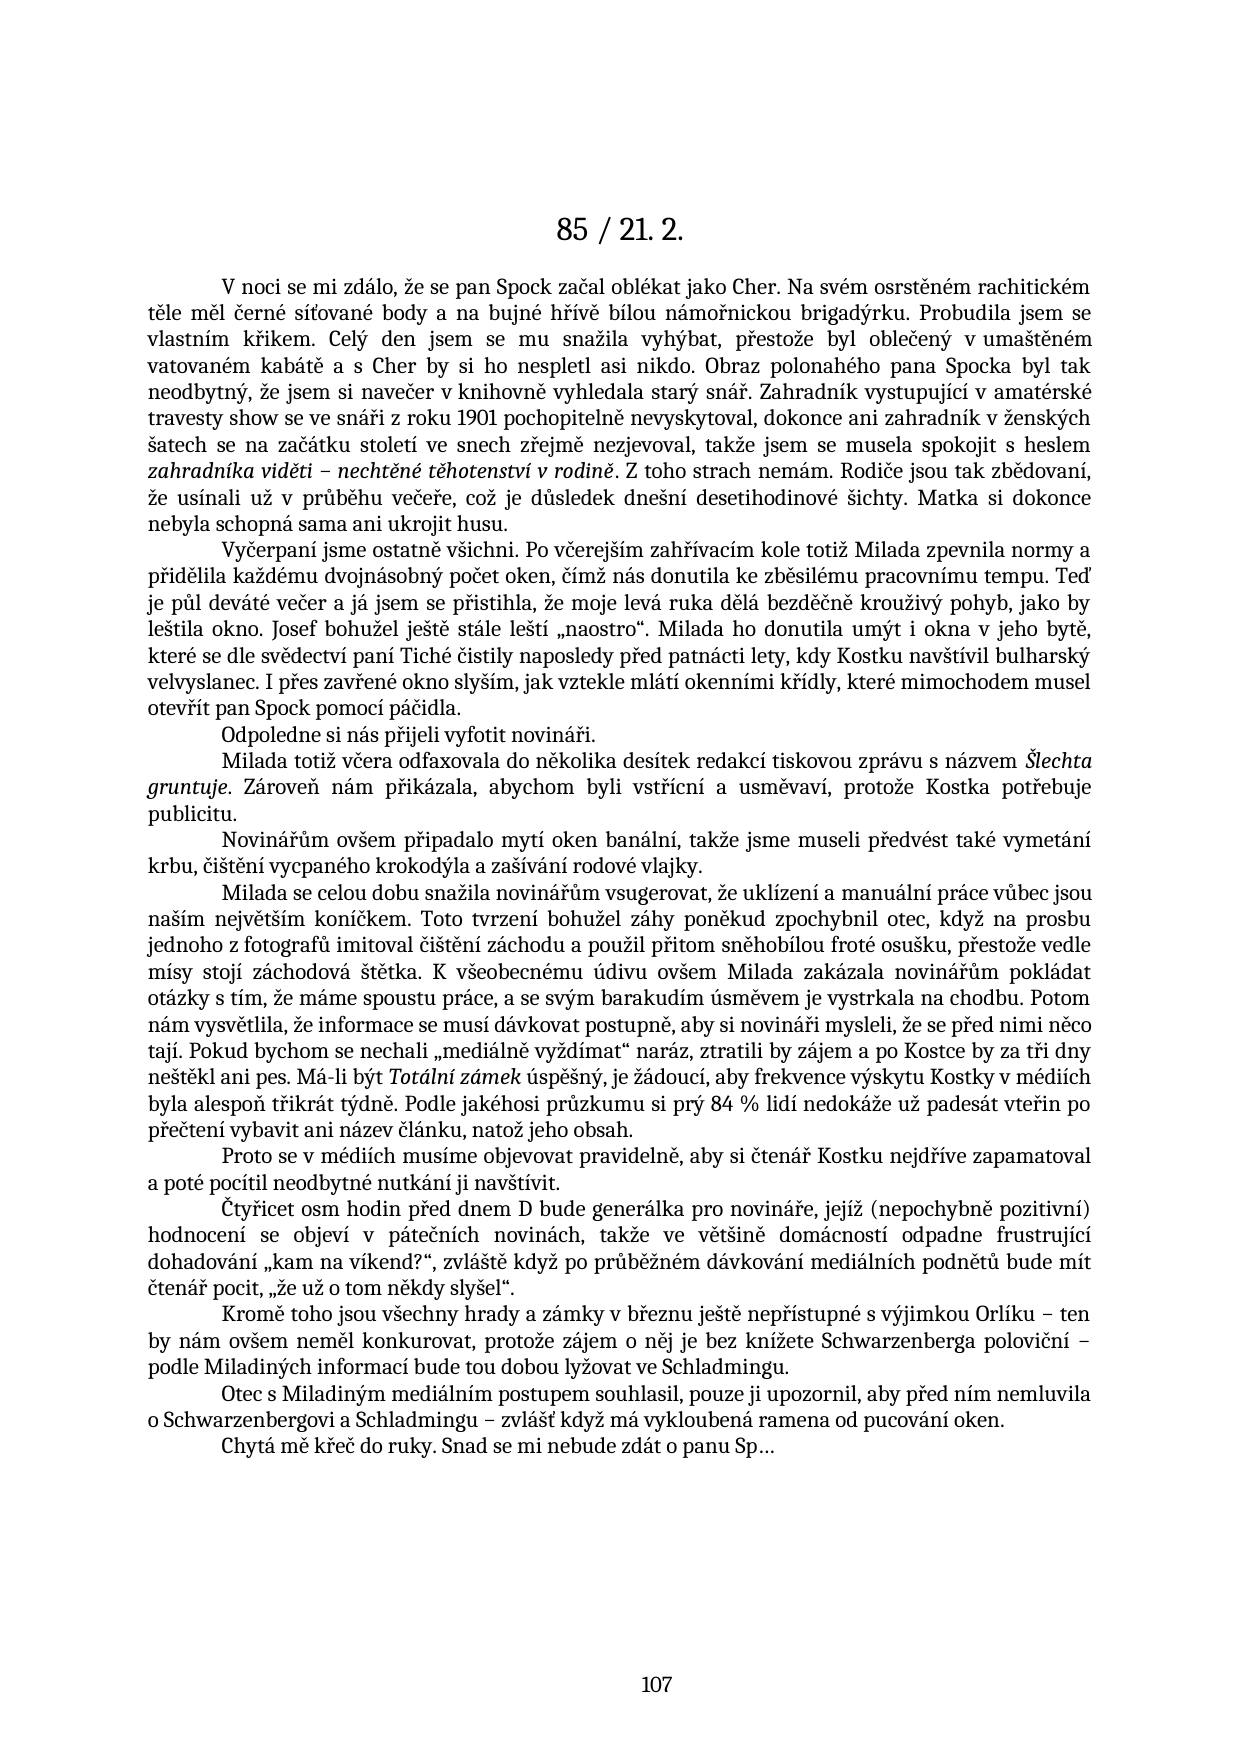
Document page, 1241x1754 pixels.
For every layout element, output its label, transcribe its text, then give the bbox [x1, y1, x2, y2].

subtitle 85 / 21. 2. [148, 210, 1093, 248]
text Chytá mě křeč do ruky. Snad se mi nebude zdát o panu Sp… [148, 1433, 1093, 1459]
text Milada totiž včera odfaxovala do několika desítek redakcí tiskovou zprávu s názvem Šlechta gruntuje. Zároveň nám přikázala, abychom byli vstřícní a usměvaví, protože Kostka potřebuje publicitu. [148, 748, 1093, 827]
text Vyčerpaní jsme ostatně všichni. Po včerejším zahřívacím kole totiž Milada zpevnila normy a přidělila každému dvojnásobný počet oken, čímž nás donutila ke zběsilému pracovnímu tempu. Teď je půl deváté večer a já jsem se přistihla, že moje levá ruka dělá bezděčně krouživý pohyb, jako by leštila okno. Josef bohužel ještě stále leští „naostro“. Milada ho donutila umýt i okna v jeho bytě, které se dle svědectví paní Tiché čistily naposledy před patnácti lety, kdy Kostku navštívil bulharský velvyslanec. I přes zavřené okno slyším, jak vztekle mlátí okenními křídly, které mimochodem musel otevřít pan Spock pomocí páčidla. [148, 537, 1093, 721]
text Čtyřicet osm hodin před dnem D bude generálka pro novináře, jejíž (nepochybně pozitivní) hodnocení se objeví v pátečních novinách, takže ve většině domácností odpadne frustrující dohadování „kam na víkend?“, zvláště když po průběžném dávkování mediálních podnětů bude mít čtenář pocit, „že už o tom někdy slyšel“. [148, 1196, 1093, 1301]
text Novinářům ovšem připadalo mytí oken banální, takže jsme museli předvést také vymetání krbu, čištění vycpaného krokodýla a zašívání rodové vlajky. [148, 827, 1093, 879]
text Milada se celou dobu snažila novinářům vsugerovat, že uklízení a manuální práce vůbec jsou naším největším koníčkem. Toto tvrzení bohužel záhy poněkud zpochybnil otec, když na prosbu jednoho z fotografů imitoval čištění záchodu a použil přitom sněhobílou froté osušku, přestože vedle mísy stojí záchodová štětka. K všeobecnému údivu ovšem Milada zakázala novinářům pokládat otázky s tím, že máme spoustu práce, a se svým barakudím úsměvem je vystrkala na chodbu. Potom nám vysvětlila, že informace se musí dávkovat postupně, aby si novináři mysleli, že se před nimi něco tají. Pokud bychom se nechali „mediálně vyždímat“ naráz, ztratili by zájem a po Kostce by za tři dny neštěkl ani pes. Má-li být Totální zámek úspěšný, je žádoucí, aby frekvence výskytu Kostky v médiích byla alespoň třikrát týdně. Podle jakéhosi průzkumu si prý 84 % lidí nedokáže už padesát vteřin po přečtení vybavit ani název článku, natož jeho obsah. [148, 879, 1093, 1143]
text Odpoledne si nás přijeli vyfotit novináři. [148, 721, 1093, 748]
text Kromě toho jsou všechny hrady a zámky v březnu ještě nepřístupné s výjimkou Orlíku − ten by nám ovšem neměl konkurovat, protože zájem o něj je bez knížete Schwarzenberga poloviční − podle Miladiných informací bude tou dobou lyžovat ve Schladmingu. [148, 1301, 1093, 1380]
text V noci se mi zdálo, že se pan Spock začal oblékat jako Cher. Na svém osrstěném rachitickém těle měl černé síťované body a na bujné hřívě bílou námořnickou brigadýrku. Probudila jsem se vlastním křikem. Celý den jsem se mu snažila vyhýbat, přestože byl oblečený v umaštěném vatovaném kabátě a s Cher by si ho nespletl asi nikdo. Obraz polonahého pana Spocka byl tak neodbytný, že jsem si navečer v knihovně vyhledala starý snář. Zahradník vystupující v amatérské travesty show se ve snáři z roku 1901 pochopitelně nevyskytoval, dokonce ani zahradník v ženských šatech se na začátku století ve snech zřejmě nezjevoval, takže jsem se musela spokojit s heslem zahradníka viděti − nechtěné těhotenství v rodině. Z toho strach nemám. Rodiče jsou tak zbědovaní, že usínali už v průběhu večeře, což je důsledek dnešní desetihodinové šichty. Matka si dokonce nebyla schopná sama ani ukrojit husu. [148, 273, 1093, 537]
text Otec s Miladiným mediálním postupem souhlasil, pouze ji upozornil, aby před ním nemluvila o Schwarzenbergovi a Schladmingu − zvlášť když má vykloubená ramena od pucování oken. [148, 1380, 1093, 1433]
text Proto se v médiích musíme objevovat pravidelně, aby si čtenář Kostku nejdříve zapamatoval a poté pocítil neodbytné nutkání ji navštívit. [148, 1143, 1093, 1196]
